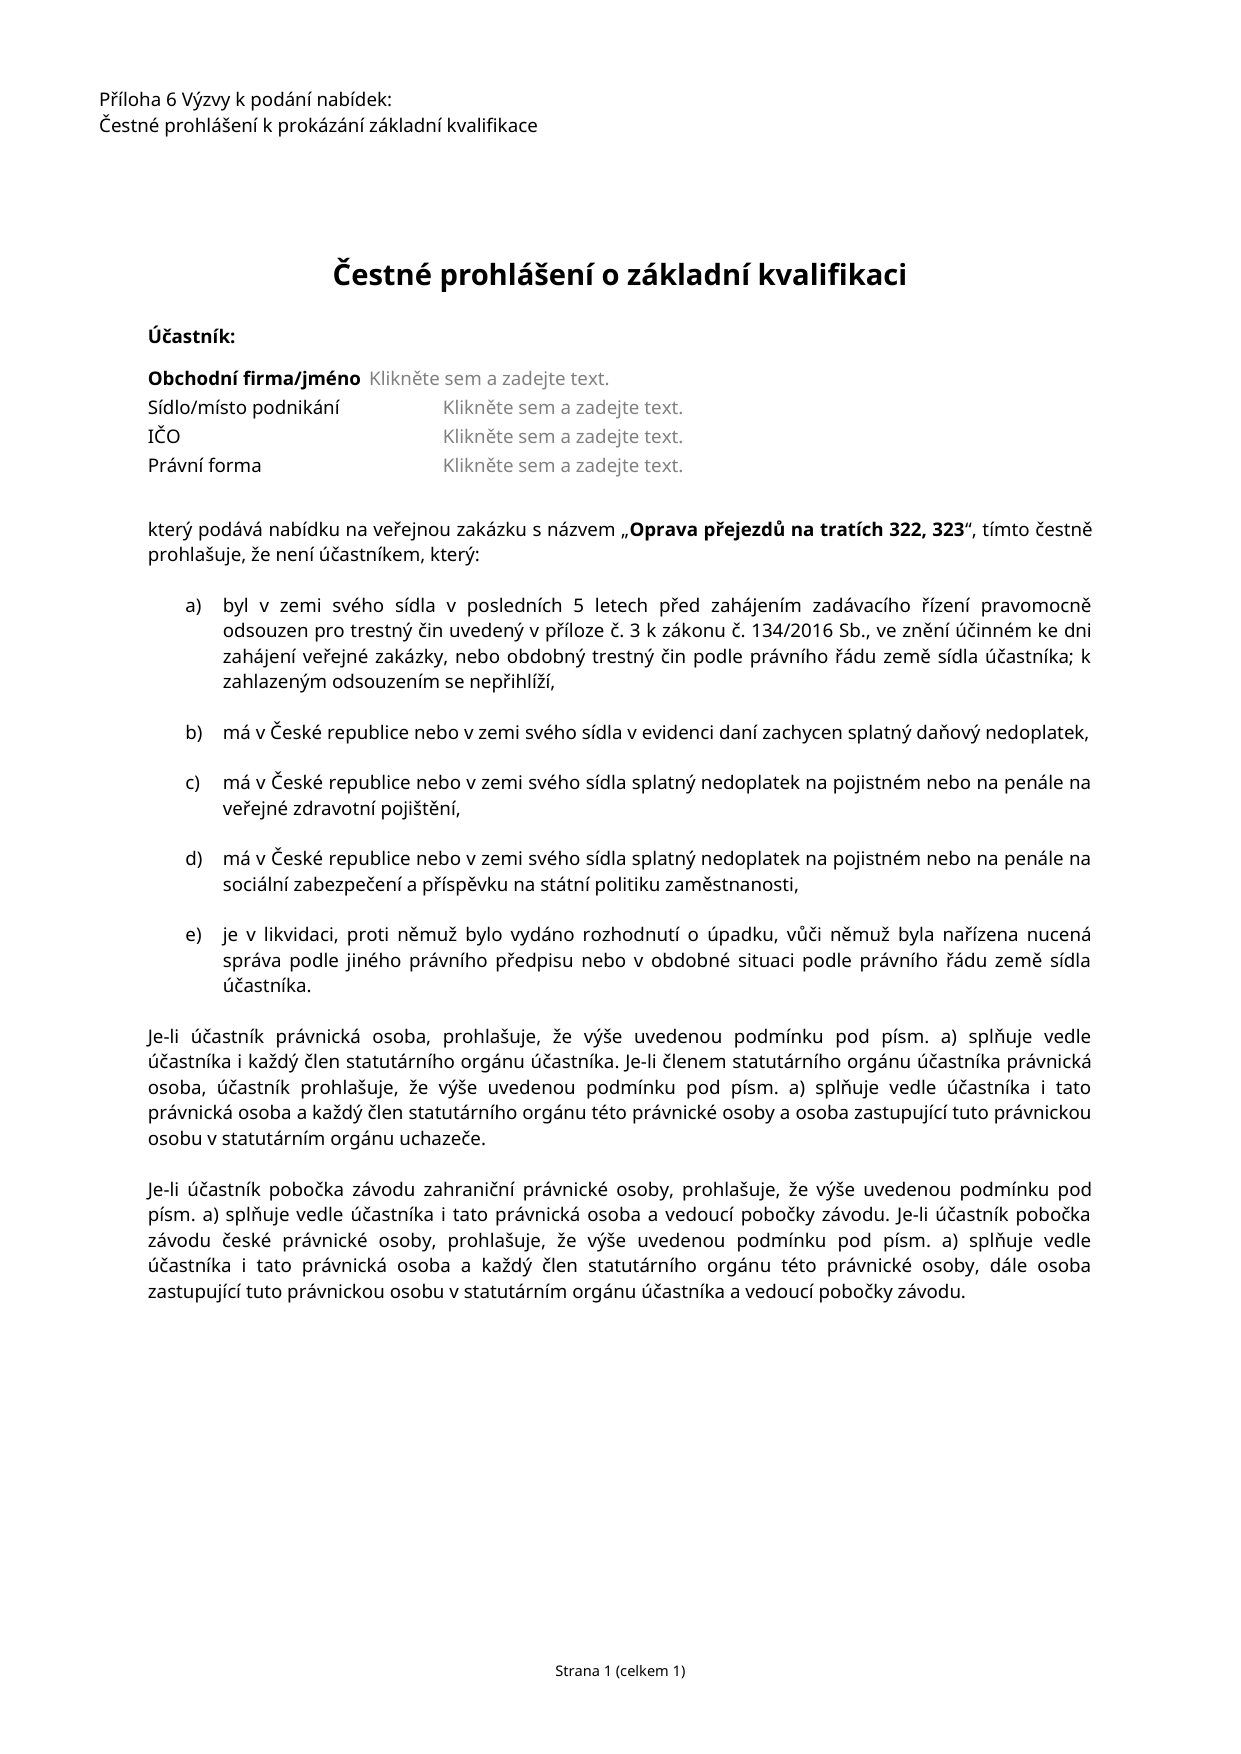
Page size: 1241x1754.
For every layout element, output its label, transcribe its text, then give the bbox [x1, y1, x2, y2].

text IČO [148, 420, 1093, 449]
text Právní forma [148, 449, 1093, 478]
text který podává nabídku na veřejnou zakázku s názvem „Oprava přejezdů na tratích 322, 323“, tímto čestně prohlašuje, že není účastníkem, který: [148, 516, 1093, 567]
list má v České republice nebo v zemi svého sídla splatný nedoplatek na pojistném nebo na penále na veřejné zdravotní pojištění, [185, 769, 1093, 821]
text Účastník: [148, 318, 1093, 349]
list má v České republice nebo v zemi svého sídla splatný nedoplatek na pojistném nebo na penále na sociální zabezpečení a příspěvku na státní politiku zaměstnanosti, [185, 846, 1093, 897]
text Sídlo/místo podnikání [148, 391, 1093, 420]
list má v České republice nebo v zemi svého sídla v evidenci daní zachycen splatný daňový nedoplatek, [185, 719, 1093, 744]
text Je-li účastník pobočka závodu zahraniční právnické osoby, prohlašuje, že výše uvedenou podmínku pod písm. a) splňuje vedle účastníka i tato právnická osoba a vedoucí pobočky závodu. Je-li účastník pobočka závodu české právnické osoby, prohlašuje, že výše uvedenou podmínku pod písm. a) splňuje vedle účastníka i tato právnická osoba a každý člen statutárního orgánu této právnické osoby, dále osoba zastupující tuto právnickou osobu v statutárním orgánu účastníka a vedoucí pobočky závodu. [148, 1176, 1093, 1304]
list je v likvidaci, proti němuž bylo vydáno rozhodnutí o úpadku, vůči němuž byla nařízena nucená správa podle jiného právního předpisu nebo v obdobné situaci podle právního řádu země sídla účastníka. [185, 922, 1093, 998]
text Obchodní firma/jméno [148, 362, 1093, 391]
text Je-li účastník právnická osoba, prohlašuje, že výše uvedenou podmínku pod písm. a) splňuje vedle účastníka i každý člen statutárního orgánu účastníka. Je-li členem statutárního orgánu účastníka právnická osoba, účastník prohlašuje, že výše uvedenou podmínku pod písm. a) splňuje vedle účastníka i tato právnická osoba a každý člen statutárního orgánu této právnické osoby a osoba zastupující tuto právnickou osobu v statutárním orgánu uchazeče. [148, 1023, 1093, 1151]
title Čestné prohlášení o základní kvalifikaci [148, 254, 1093, 293]
list byl v zemi svého sídla v posledních 5 letech před zahájením zadávacího řízení pravomocně odsouzen pro trestný čin uvedený v příloze č. 3 k zákonu č. 134/2016 Sb., ve znění účinném ke dni zahájení veřejné zakázky, nebo obdobný trestný čin podle právního řádu země sídla účastníka; k zahlazeným odsouzením se nepřihlíží, [185, 592, 1093, 694]
